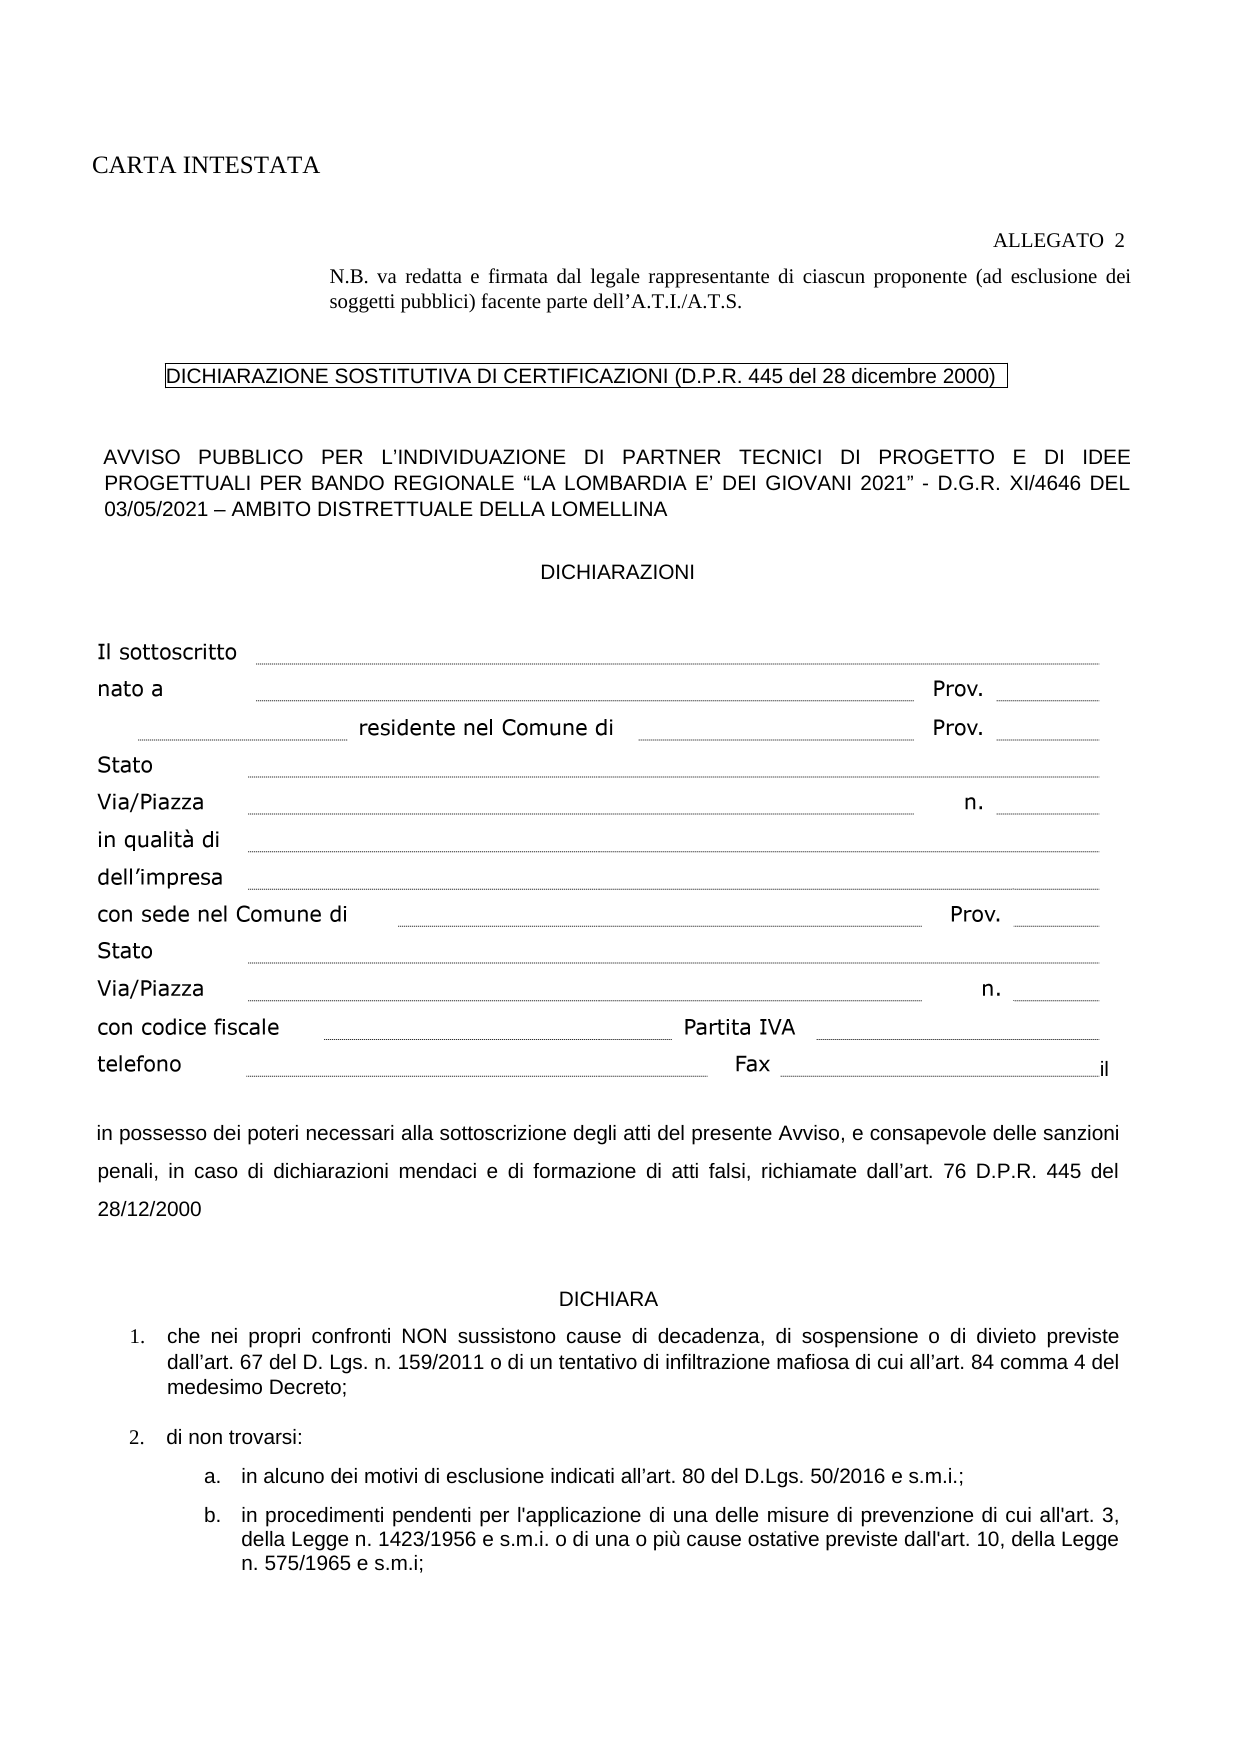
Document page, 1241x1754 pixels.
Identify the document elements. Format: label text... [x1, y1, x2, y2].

text DICHIARAZIONE SOSTITUTIVA DI CERTIFICAZIONI (D.P.R. 445 del 28 dicembre 2000) [166, 364, 1007, 387]
list di non trovarsi: [129, 1425, 1121, 1449]
text N.B. va redatta e firmata dal legale rappresentante di ciascun proponente (ad esclusione dei soggetti pubblici) facente parte dell’A.T.I./A.T.S. [329, 264, 1132, 313]
list che nei propri confronti NON sussistono cause di decadenza, di sospensione o di divieto previste dall’art. 67 del D. Lgs. n. 159/2011 o di un tentativo di infiltrazione mafiosa di cui all’art. 84 comma 4 del medesimo Decreto; [129, 1324, 1121, 1399]
list in procedimenti pendenti per l'applicazione di una delle misure di prevenzione di cui all'art. 3, della Legge n. 1423/1956 e s.m.i. o di una o più cause ostative previste dall'art. 10, della Legge n. 575/1965 e s.m.i; [204, 1502, 1121, 1574]
text in possesso dei poteri necessari alla sottoscrizione degli atti del presente Avviso, e consapevole delle sanzioni penali, in caso di dichiarazioni mendaci e di formazione di atti falsi, richiamate dall’art. 76 D.P.R. 445 del 28/12/2000 [96, 1121, 1121, 1221]
text ALLEGATO 2 [92, 228, 1125, 252]
text CARTA INTESTATA [92, 150, 1132, 179]
picture [96, 642, 1100, 1077]
subtitle DICHIARAZIONI [103, 560, 1132, 584]
list in alcuno dei motivi di esclusione indicati all’art. 80 del D.Lgs. 50/2016 e s.m.i.; [204, 1463, 1121, 1487]
subtitle DICHIARA [103, 1287, 1113, 1311]
subtitle AVVISO PUBBLICO PER L’INDIVIDUAZIONE DI PARTNER TECNICI DI PROGETTO E DI IDEE PROGETTUALI PER BANDO REGIONALE “LA LOMBARDIA E’ DEI GIOVANI 2021” - D.G.R. XI/4646 DEL 03/05/2021 – AMBITO DISTRETTUALE DELLA LOMELLINA [103, 445, 1132, 520]
